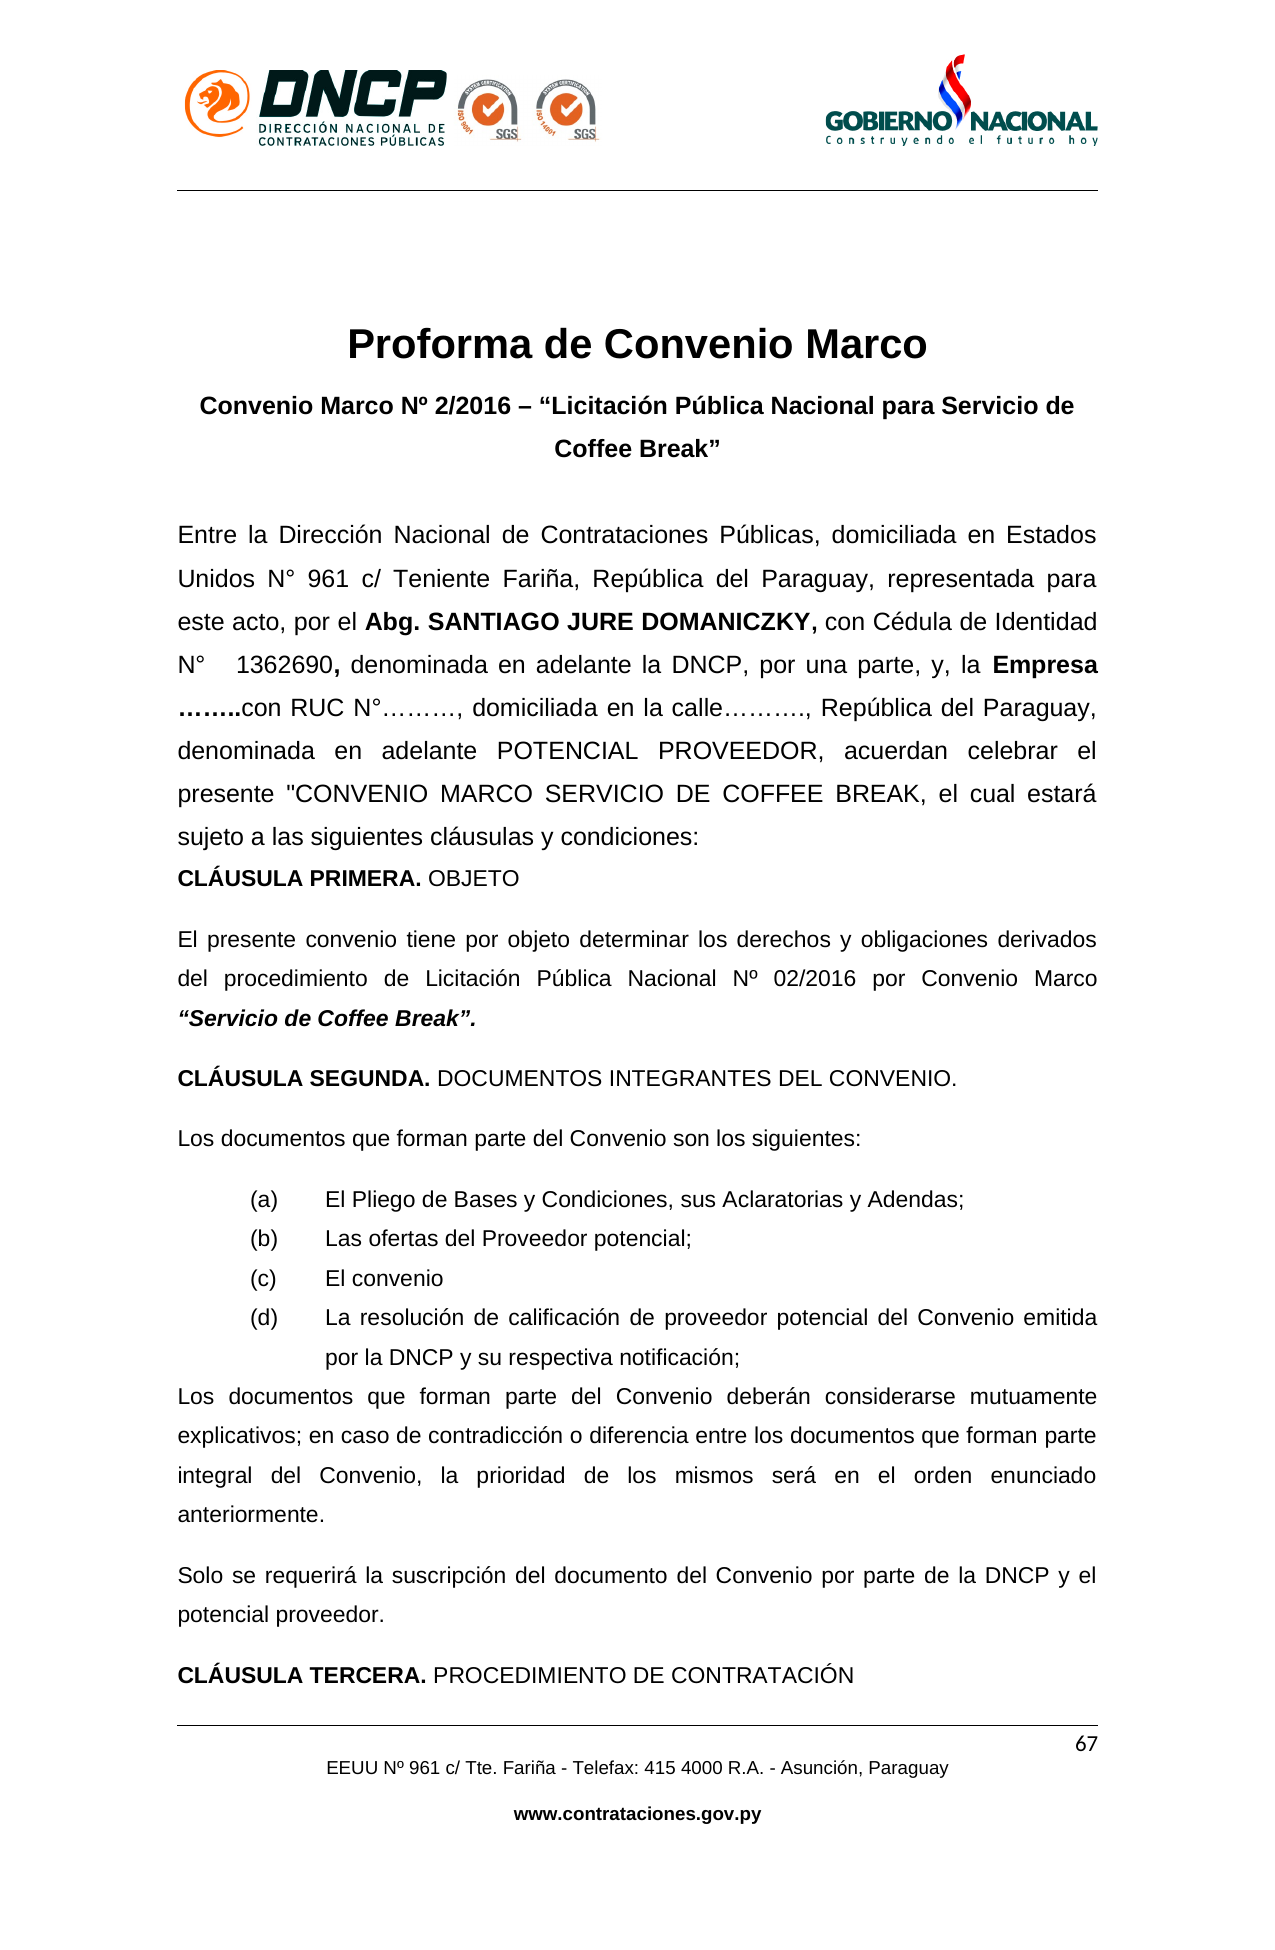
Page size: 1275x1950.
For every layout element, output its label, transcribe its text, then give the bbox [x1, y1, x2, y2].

picture [184, 70, 447, 146]
picture [825, 54, 1098, 146]
text Solo se requerirá la suscripción del documento del Convenio por parte de la DNCP y el potencial proveedor. [177, 1562, 1098, 1628]
text CLÁUSULA PRIMERA. OBJETO [177, 865, 1098, 892]
text Los documentos que forman parte del Convenio son los siguientes: [177, 1125, 1098, 1152]
picture [453, 75, 603, 146]
list El Pliego de Bases y Condiciones, sus Aclaratorias y Adendas; [250, 1186, 1098, 1212]
text Los documentos que forman parte del Convenio deberán considerarse mutuamente explicativos; en caso de contradicción o diferencia entre los documentos que forman parte integral del Convenio, la prioridad de los mismos será en el orden enunciado anteriormente. [177, 1383, 1098, 1528]
list El convenio [250, 1264, 1098, 1291]
text El presente convenio tiene por objeto determinar los derechos y obligaciones derivados del procedimiento de Licitación Pública Nacional Nº 02/2016 por Convenio Marco “Servicio de Coffee Break”. [177, 926, 1098, 1031]
text Convenio Marco Nº 2/2016 – “Licitación Pública Nacional para Servicio de Coffee Break” [177, 391, 1098, 463]
text Proforma de Convenio Marco [177, 319, 1098, 367]
text CLÁUSULA TERCERA. PROCEDIMIENTO DE CONTRATACIÓN [177, 1662, 1098, 1688]
text Entre la Dirección Nacional de Contrataciones Públicas, domiciliada en Estados Unidos N° 961 c/ Teniente Fariña, República del Paraguay, representada para este acto, por el Abg. SANTIAGO JURE DOMANICZKY, con Cédula de Identidad N° 1362690, denominada en adelante la DNCP, por una parte, y, la Empresa ……..con RUC N°………, domiciliada en la calle………., República del Paraguay, denominada en adelante POTENCIAL PROVEEDOR, acuerdan celebrar el presente "CONVENIO MARCO SERVICIO DE COFFEE BREAK, el cual estará sujeto a las siguientes cláusulas y condiciones: [177, 520, 1098, 851]
list La resolución de calificación de proveedor potencial del Convenio emitida por la DNCP y su respectiva notificación; [250, 1304, 1098, 1370]
text CLÁUSULA SEGUNDA. DOCUMENTOS INTEGRANTES DEL CONVENIO. [177, 1065, 1098, 1091]
list Las ofertas del Proveedor potencial; [250, 1225, 1098, 1251]
